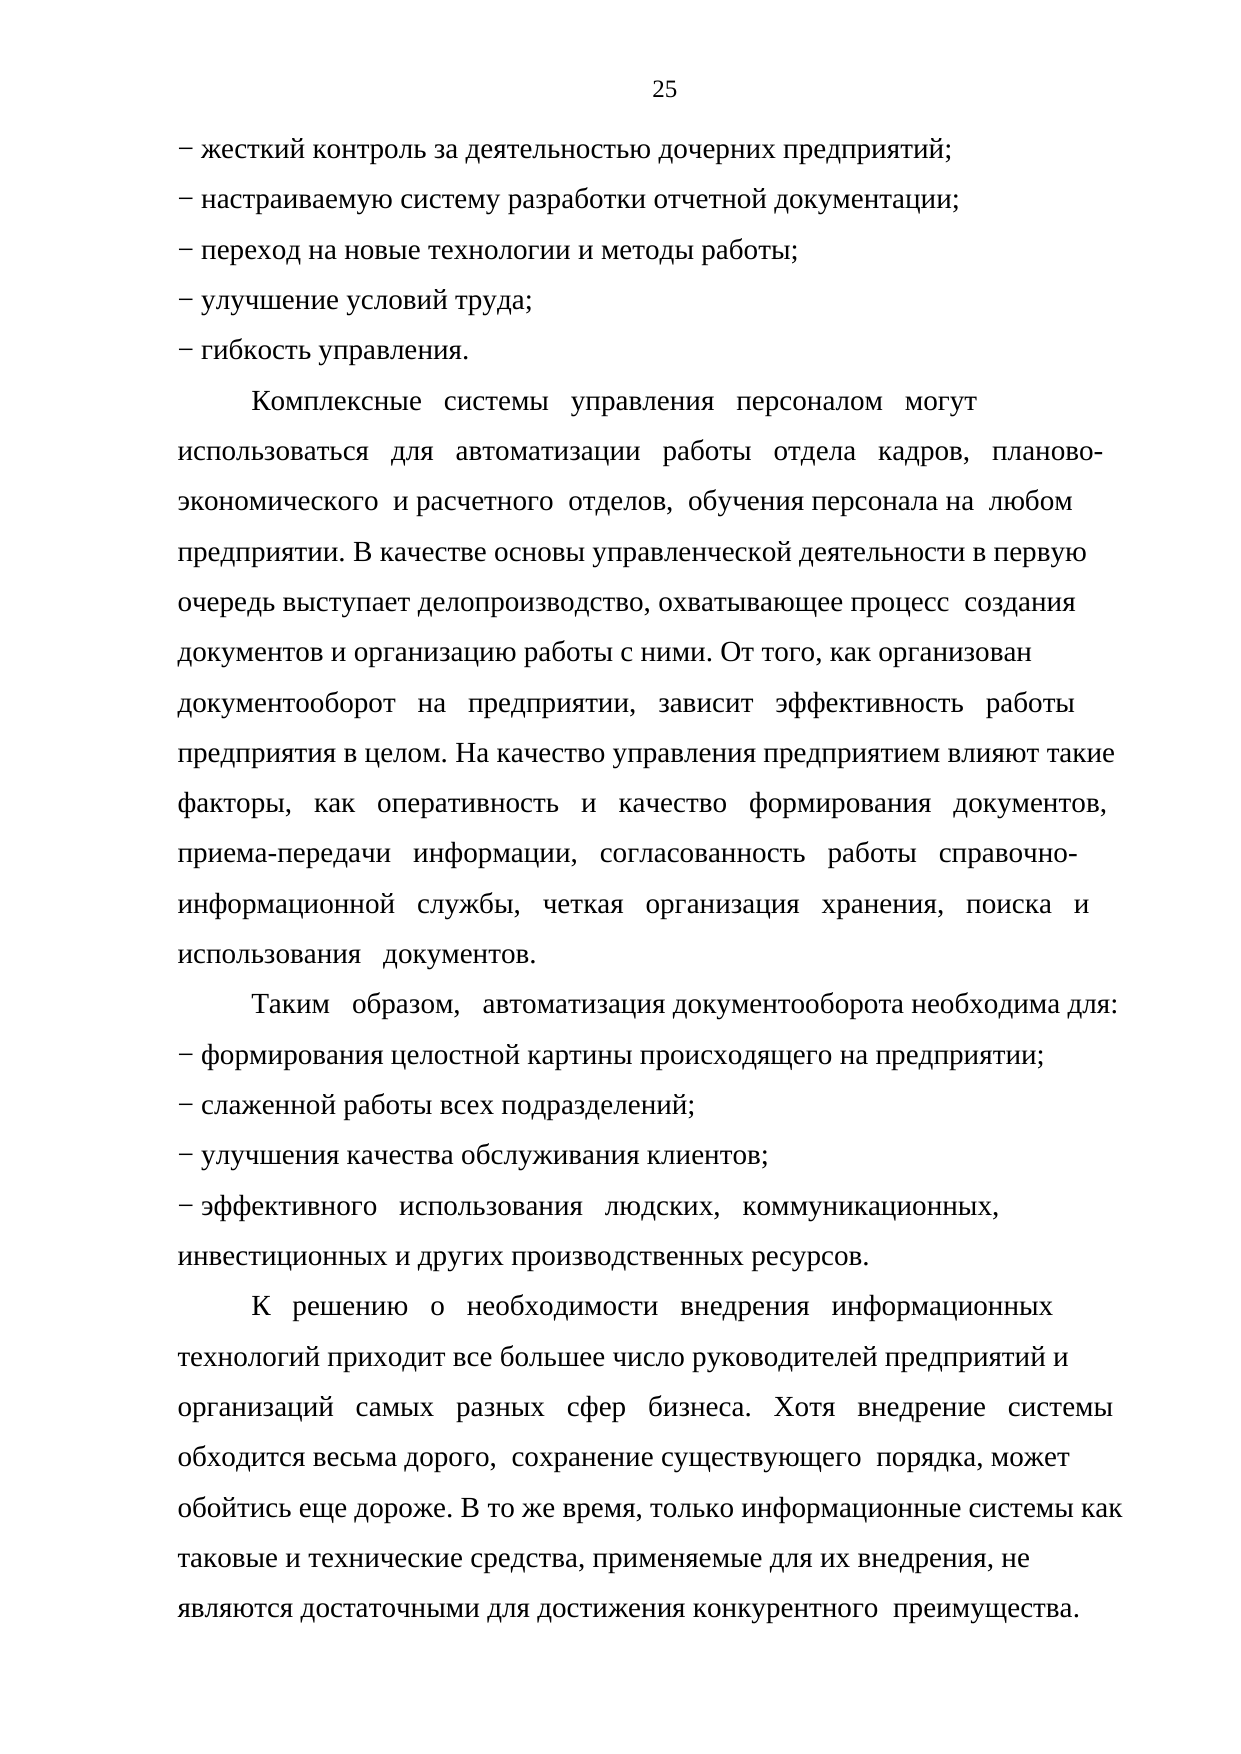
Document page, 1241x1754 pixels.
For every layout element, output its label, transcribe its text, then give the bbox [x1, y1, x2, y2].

text − настраиваемую систему разработки отчетной документации; [177, 182, 1152, 215]
text К решению о необходимости внедрения информационных технологий приходит все большее число руководителей предприятий и организаций самых разных сфер бизнеса. Хотя внедрение системы обходится весьма дорого, сохранение существующего порядка, может обойтись еще дороже. В то же время, только информационные системы как таковые и технические средства, применяемые для их внедрения, не являются достаточными для достижения конкурентного преимущества. [177, 1288, 1152, 1624]
text − эффективного использования людских, коммуникационных, инвестиционных и других производственных ресурсов. [177, 1188, 1152, 1272]
text − гибкость управления. [177, 332, 1152, 366]
text Комплексные системы управления персоналом могут использоваться для автоматизации работы отдела кадров, планово-экономического и расчетного отделов, обучения персонала на любом предприятии. В качестве основы управленческой деятельности в первую очередь выступает делопроизводство, охватывающее процесс создания документов и организацию работы с ними. От того, как организован документооборот на предприятии, зависит эффективность работы предприятия в целом. На качество управления предприятием влияют такие факторы, как оперативность и качество формирования документов, приема-передачи информации, согласованность работы справочно-информационной службы, четкая организация хранения, поиска и использования документов. [177, 383, 1152, 970]
text − переход на новые технологии и методы работы; [177, 232, 1152, 265]
text − улучшение условий труда; [177, 282, 1152, 316]
text − формирования целостной картины происходящего на предприятии; [177, 1037, 1152, 1070]
text − жесткий контроль за деятельностью дочерних предприятий; [177, 131, 1152, 165]
text − улучшения качества обслуживания клиентов; [177, 1137, 1152, 1171]
text Таким образом, автоматизация документооборота необходима для: [177, 987, 1152, 1020]
text − слаженной работы всех подразделений; [177, 1087, 1152, 1121]
